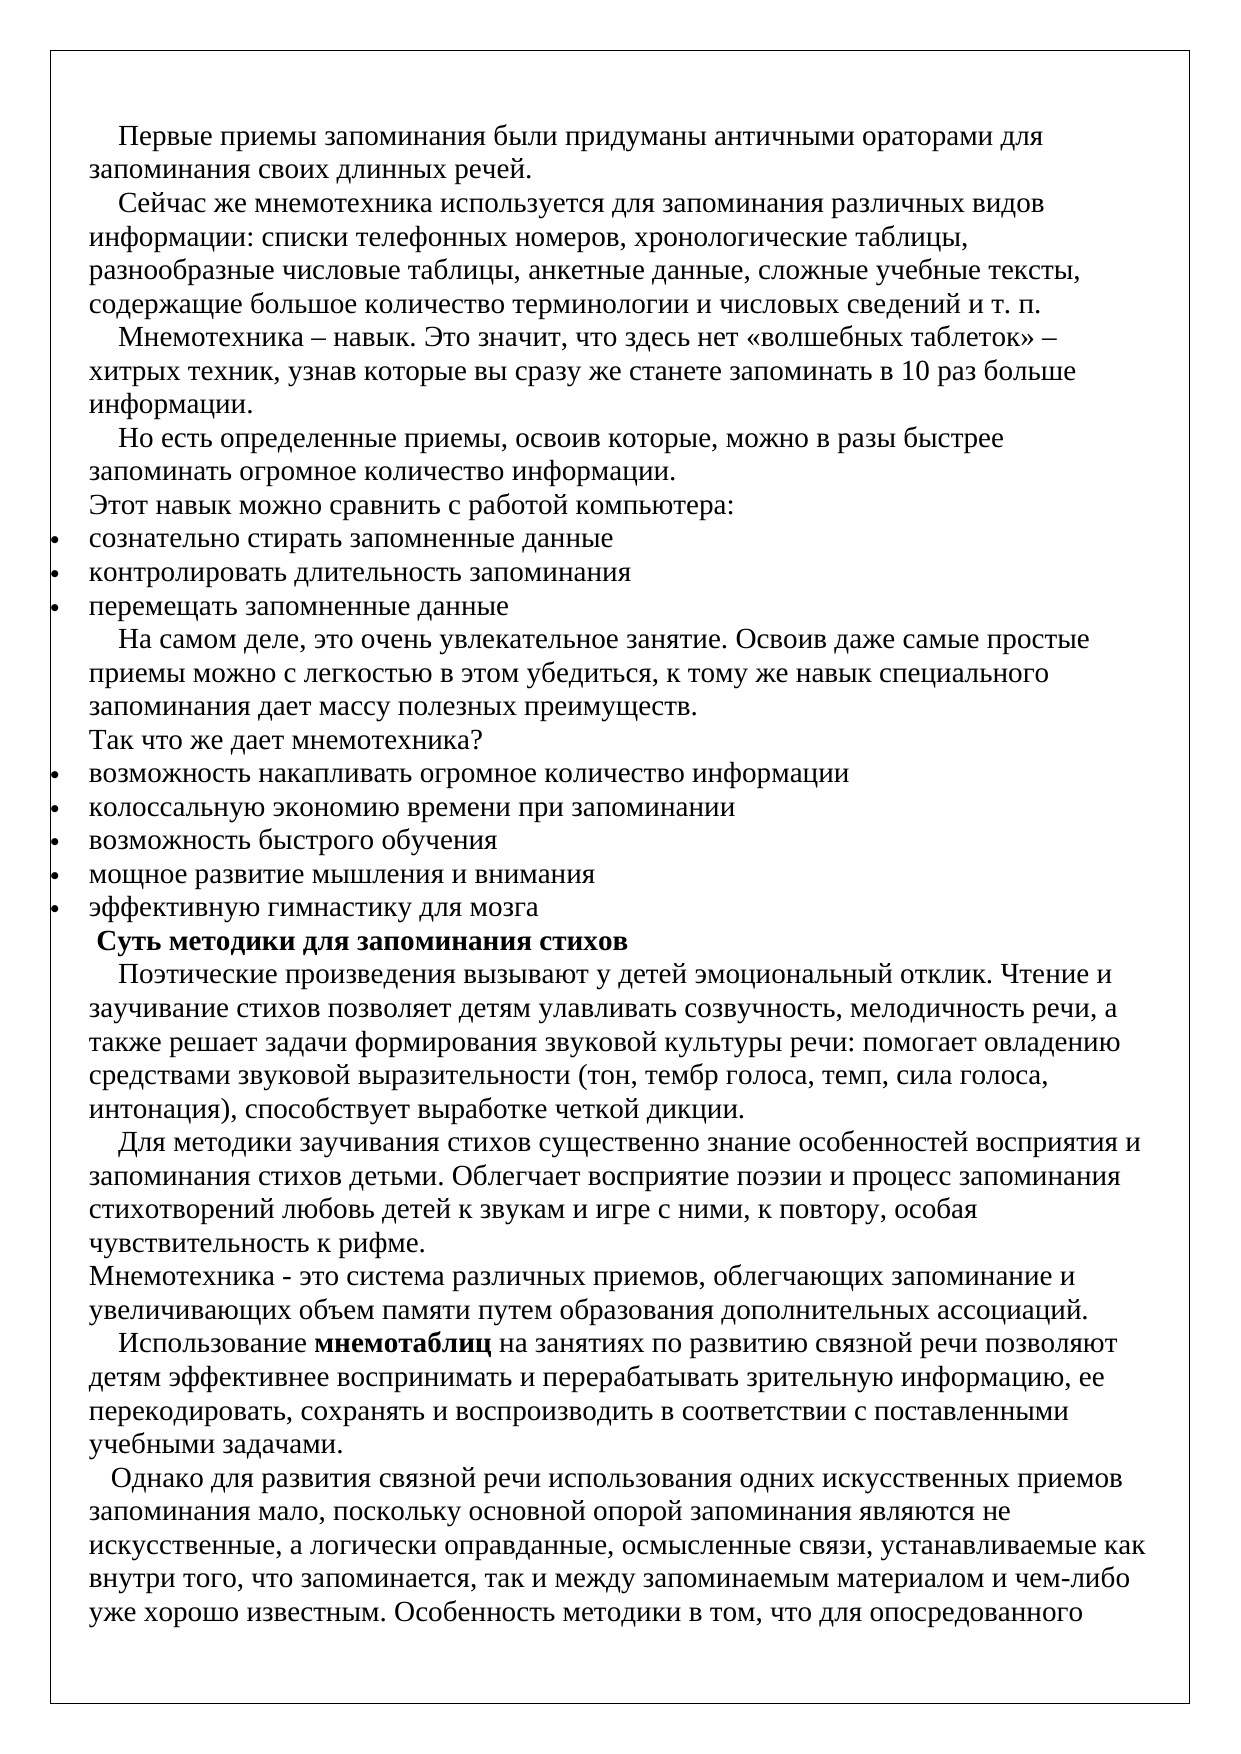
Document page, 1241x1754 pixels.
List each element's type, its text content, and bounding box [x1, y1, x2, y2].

text Сейчас же мнемотехника используется для запоминания различных видов информации: списки телефонных номеров, хронологические таблицы, разнообразные числовые таблицы, анкетные данные, сложные учебные тексты, содержащие большое количество терминологии и числовых сведений и т. п. [89, 185, 1152, 319]
text Для методики заучивания стихов существенно знание особенностей восприятия и запоминания стихов детьми. Облегчает восприятие поэзии и процесс запоминания стихотворений любовь детей к звукам и игре с ними, к повтору, особая чувствительность к рифме. Мнемотехника - это система различных приемов, облегчающих запоминание и увеличивающих объем памяти путем образования дополнительных ассоциаций. [89, 1124, 1152, 1326]
list возможность накапливать огромное количество информации [51, 755, 1152, 789]
list перемещать запомненные данные [51, 588, 1152, 621]
list мощное развитие мышления и внимания [51, 856, 1152, 889]
list колоссальную экономию времени при запоминании [51, 789, 1152, 822]
list возможность быстрого обучения [51, 822, 1152, 856]
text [89, 1326, 1152, 1627]
text Но есть определенные приемы, освоив которые, можно в разы быстрее запоминать огромное количество информации. Этот навык можно сравнить с работой компьютера: [89, 420, 1152, 521]
text На самом деле, это очень увлекательное занятие. Освоив даже самые простые приемы можно с легкостью в этом убедиться, к тому же навык специального запоминания дает массу полезных преимуществ. [89, 621, 1152, 722]
text Поэтические произведения вызывают у детей эмоциональный отклик. Чтение и заучивание стихов позволяет детям улавливать созвучность, мелодичность речи, а также решает задачи формирования звуковой культуры речи: помогает овладению средствами звуковой выразительности (тон, тембр голоса, темп, сила голоса, интонация), способствует выработке четкой дикции. [89, 957, 1152, 1124]
text Суть методики для запоминания стихов [89, 923, 1152, 957]
text Мнемотехника – навык. Это значит, что здесь нет «волшебных таблеток» – хитрых техник, узнав которые вы сразу же станете запоминать в 10 раз больше информации. [89, 319, 1152, 420]
list эффективную гимнастику для мозга [51, 889, 1152, 923]
list сознательно стирать запомненные данные [51, 521, 1152, 554]
list контролировать длительность запоминания [51, 554, 1152, 588]
text Так что же дает мнемотехника? [89, 722, 1152, 755]
text Первые приемы запоминания были придуманы античными ораторами для запоминания своих длинных речей. [89, 118, 1152, 185]
